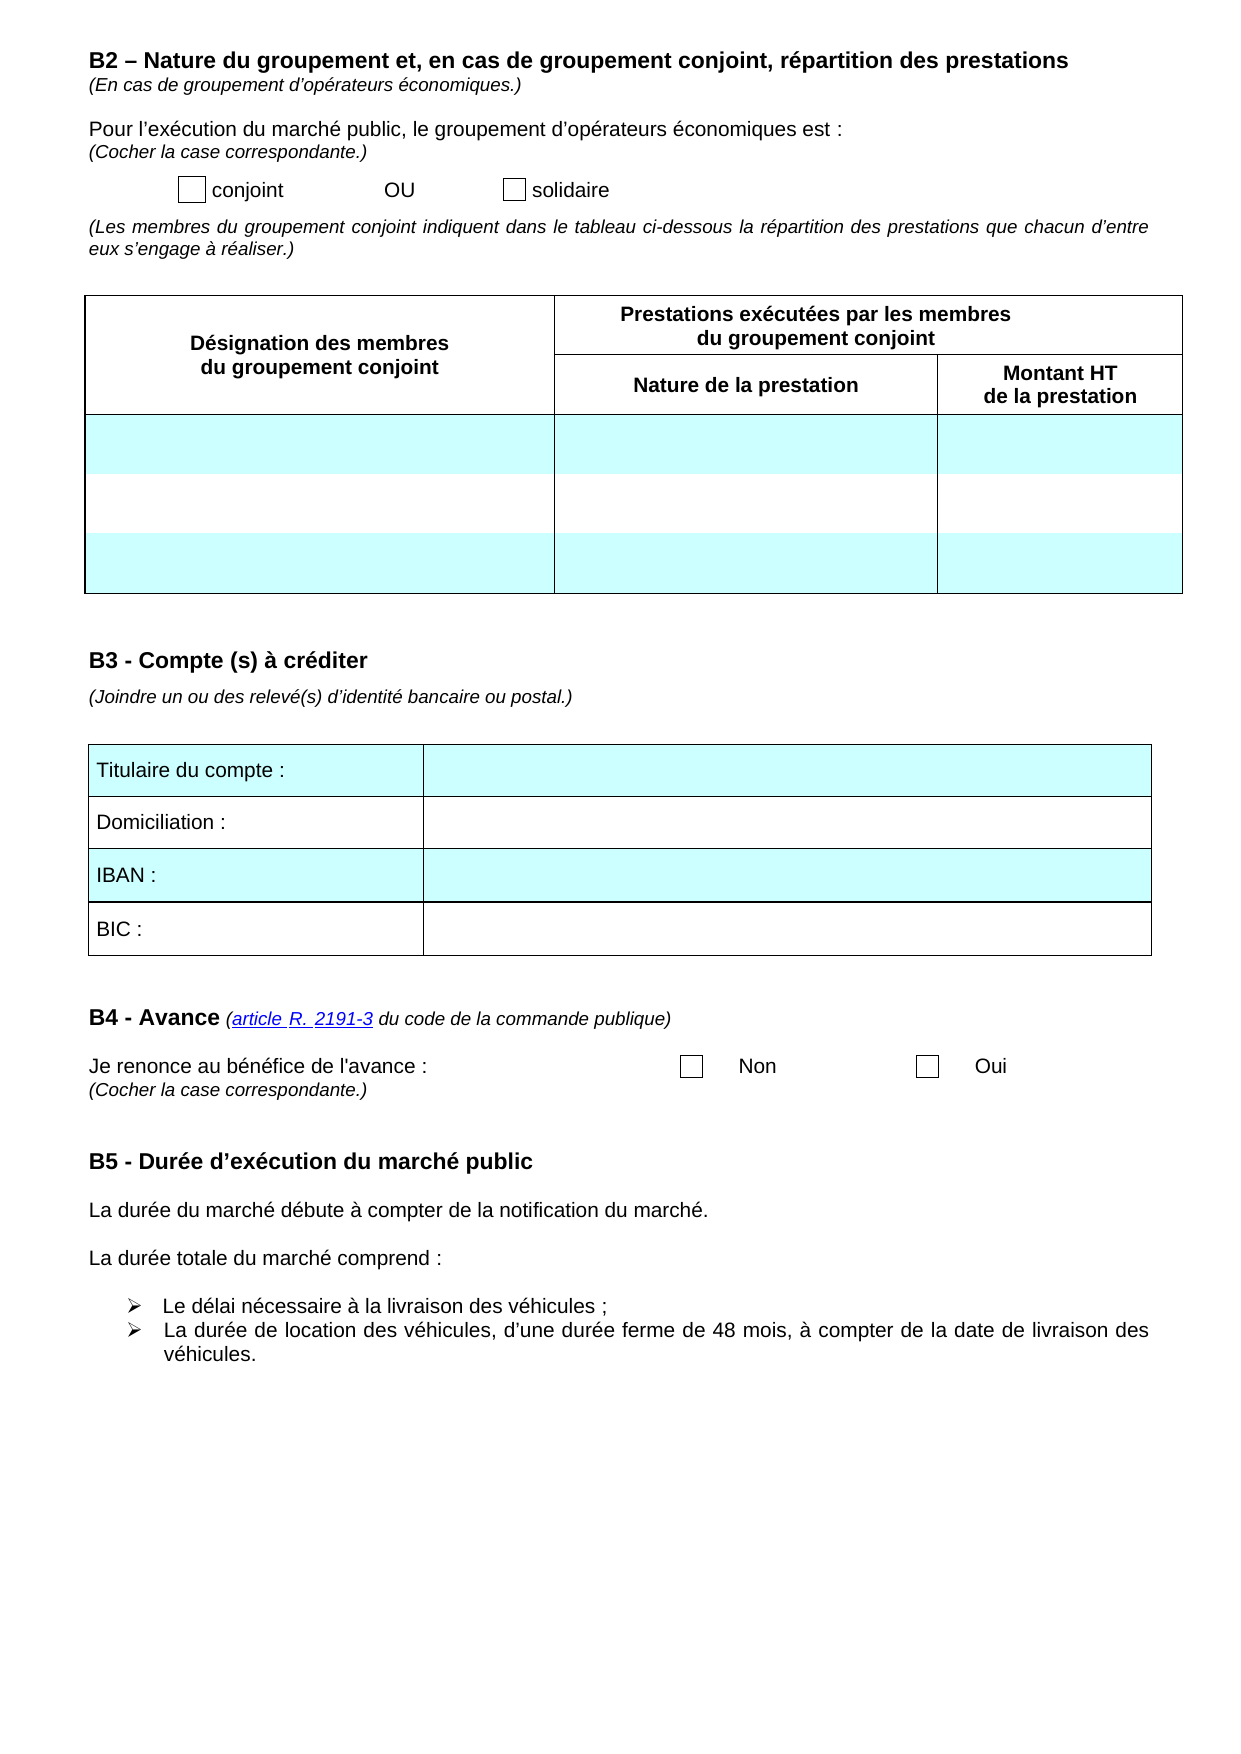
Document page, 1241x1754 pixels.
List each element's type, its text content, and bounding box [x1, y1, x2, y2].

table_cell [555, 533, 937, 593]
text La durée du marché débute à compter de la notification du marché. [89, 1198, 1152, 1222]
text La durée totale du marché comprend : [89, 1246, 1152, 1270]
subtitle B5 - Durée d’exécution du marché public [89, 1148, 1152, 1174]
text (Joindre un ou des relevé(s) d’identité bancaire ou postal.) [89, 686, 1152, 707]
text B3 - Compte (s) à créditer [89, 647, 1152, 673]
text (Cocher la case correspondante.) [89, 141, 1152, 162]
list Le délai nécessaire à la livraison des véhicules ; [126, 1294, 1152, 1318]
table_cell [938, 533, 1182, 593]
table_cell [555, 474, 937, 533]
text conjoint OU solidaire [89, 175, 1152, 203]
text (Les membres du groupement conjoint indiquent dans le tableau ci-dessous la répartition des prestations que chacun d’entre eux s’engage à réaliser.) [89, 216, 1152, 259]
text B4 - Avance (article R. 2191-3 du code de la commande publique) [89, 1004, 1152, 1030]
table_header Prestations exécutées par les membres du groupement conjoint [555, 296, 1182, 354]
text (En cas de groupement d’opérateurs économiques.) [89, 74, 1152, 95]
table_header Désignation des membres du groupement conjoint [86, 296, 554, 413]
text Pour l’exécution du marché public, le groupement d’opérateurs économiques est : [89, 117, 1152, 141]
text Je renonce au bénéfice de l'avance : Non Oui [89, 1054, 1152, 1078]
table_cell Nature de la prestation [555, 355, 937, 413]
table_cell [86, 415, 554, 474]
table_header [424, 745, 1151, 796]
table_cell [938, 474, 1182, 533]
table_cell [424, 797, 1151, 848]
text B2 – Nature du groupement et, en cas de groupement conjoint, répartition des prestations [89, 47, 1152, 74]
table_cell Montant HT de la prestation [938, 355, 1182, 413]
table_header Titulaire du compte : [89, 745, 423, 796]
table_cell [86, 474, 554, 533]
table_cell BIC : [89, 903, 423, 955]
table_cell [424, 903, 1151, 955]
table_cell [424, 849, 1151, 901]
table_cell IBAN : [89, 849, 423, 901]
table_cell [86, 533, 554, 593]
text (Cocher la case correspondante.) [89, 1078, 1152, 1100]
list La durée de location des véhicules, d’une durée ferme de 48 mois, à compter de la date de livraison des véhicules. [126, 1318, 1152, 1366]
table_cell [555, 415, 937, 474]
table_cell Domiciliation : [89, 797, 423, 848]
table_cell [938, 415, 1182, 474]
